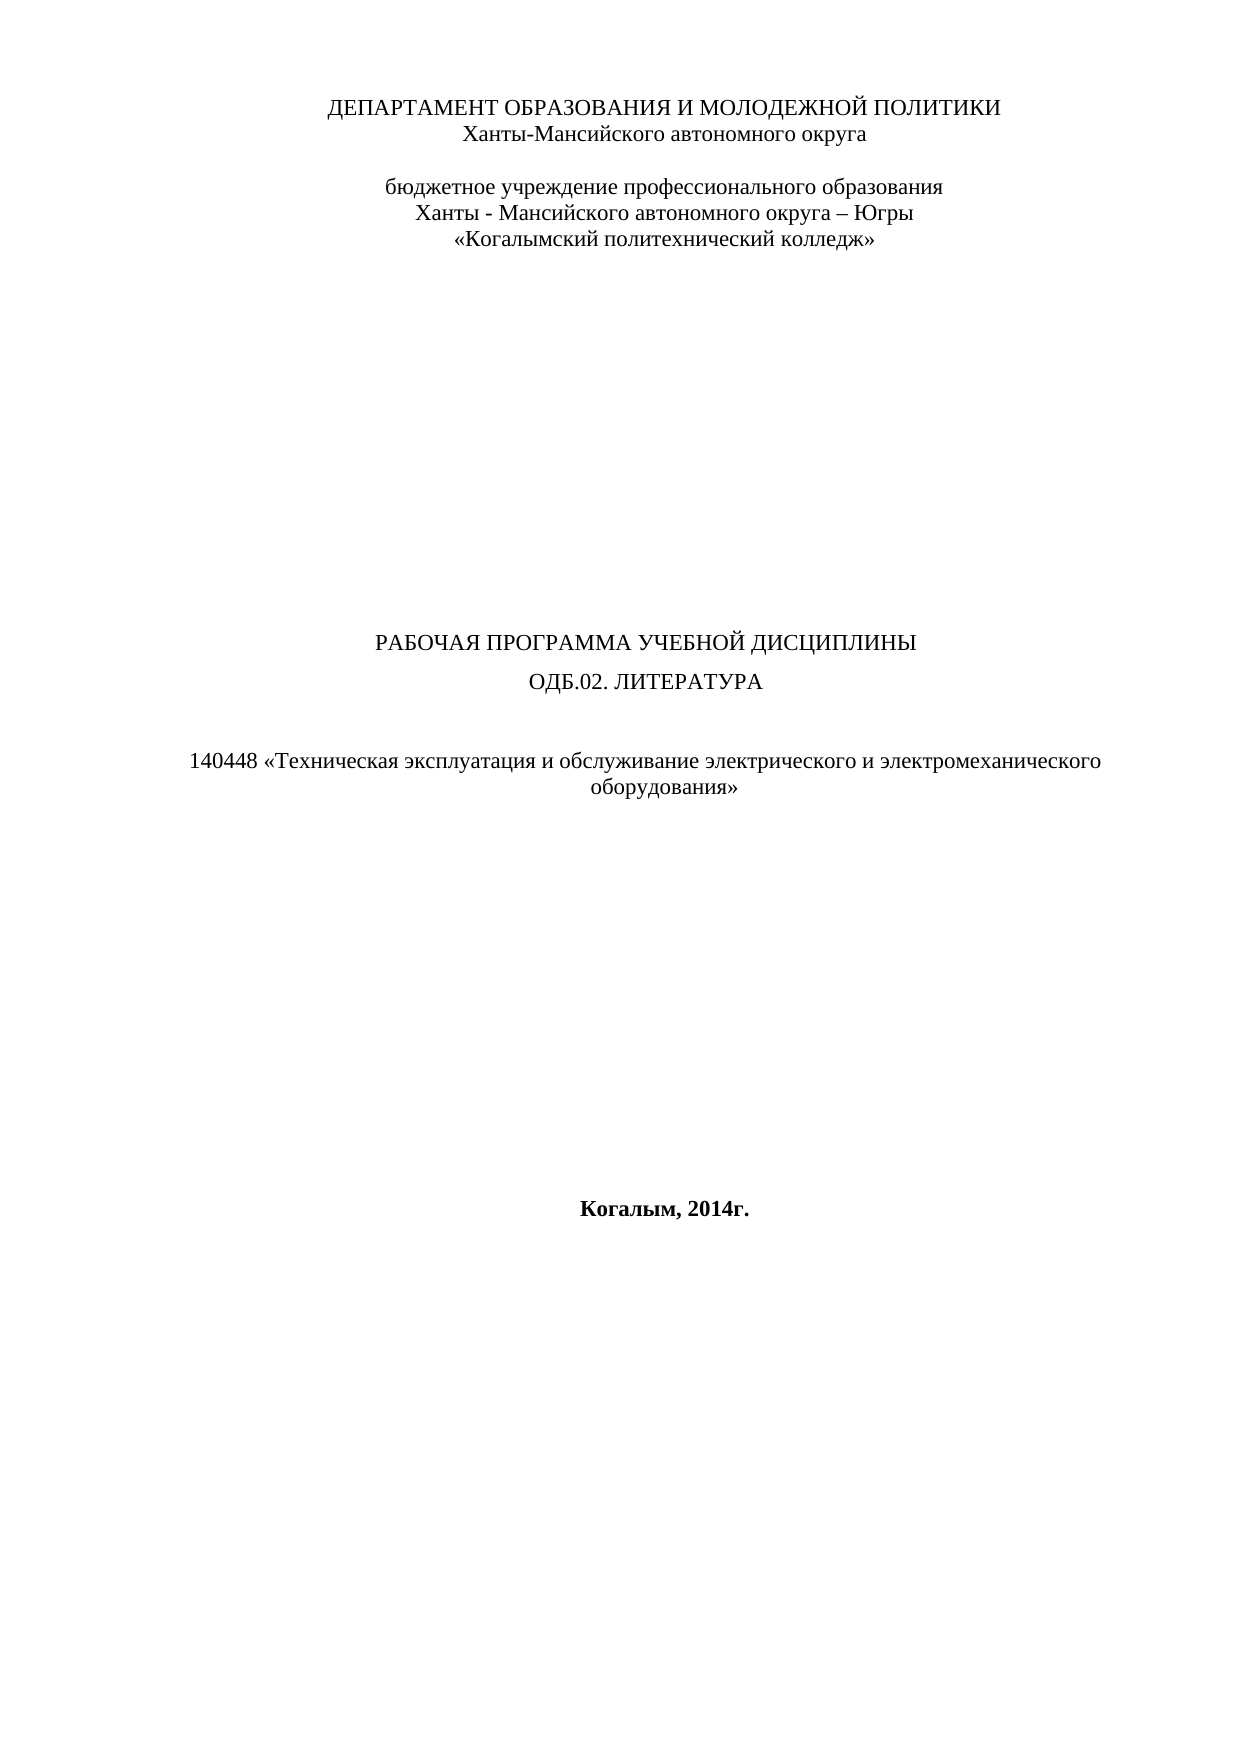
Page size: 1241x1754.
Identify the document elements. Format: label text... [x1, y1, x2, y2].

text бюджетное учреждение профессионального образования [177, 173, 1152, 199]
text «Когалымский политехнический колледж» [177, 225, 1152, 252]
text 140448 «Техническая эксплуатация и обслуживание электрического и электромеханического оборудования» [140, 747, 1152, 800]
text Когалым, 2014г. [177, 1195, 1152, 1221]
text ДЕПАРТАМЕНТ ОБРАЗОВАНИЯ И МОЛОДЕЖНОЙ ПОЛИТИКИ [177, 94, 1152, 120]
text Ханты - Мансийского автономного округа – Югры [177, 199, 1152, 225]
text ОДБ.02. ЛИТЕРАТУРА [140, 668, 1152, 694]
text Ханты-Мансийского автономного округа [177, 120, 1152, 146]
text РАБОЧАЯ ПРОГРАММА УЧЕБНОЙ ДИСЦИПЛИНЫ [140, 629, 1152, 656]
